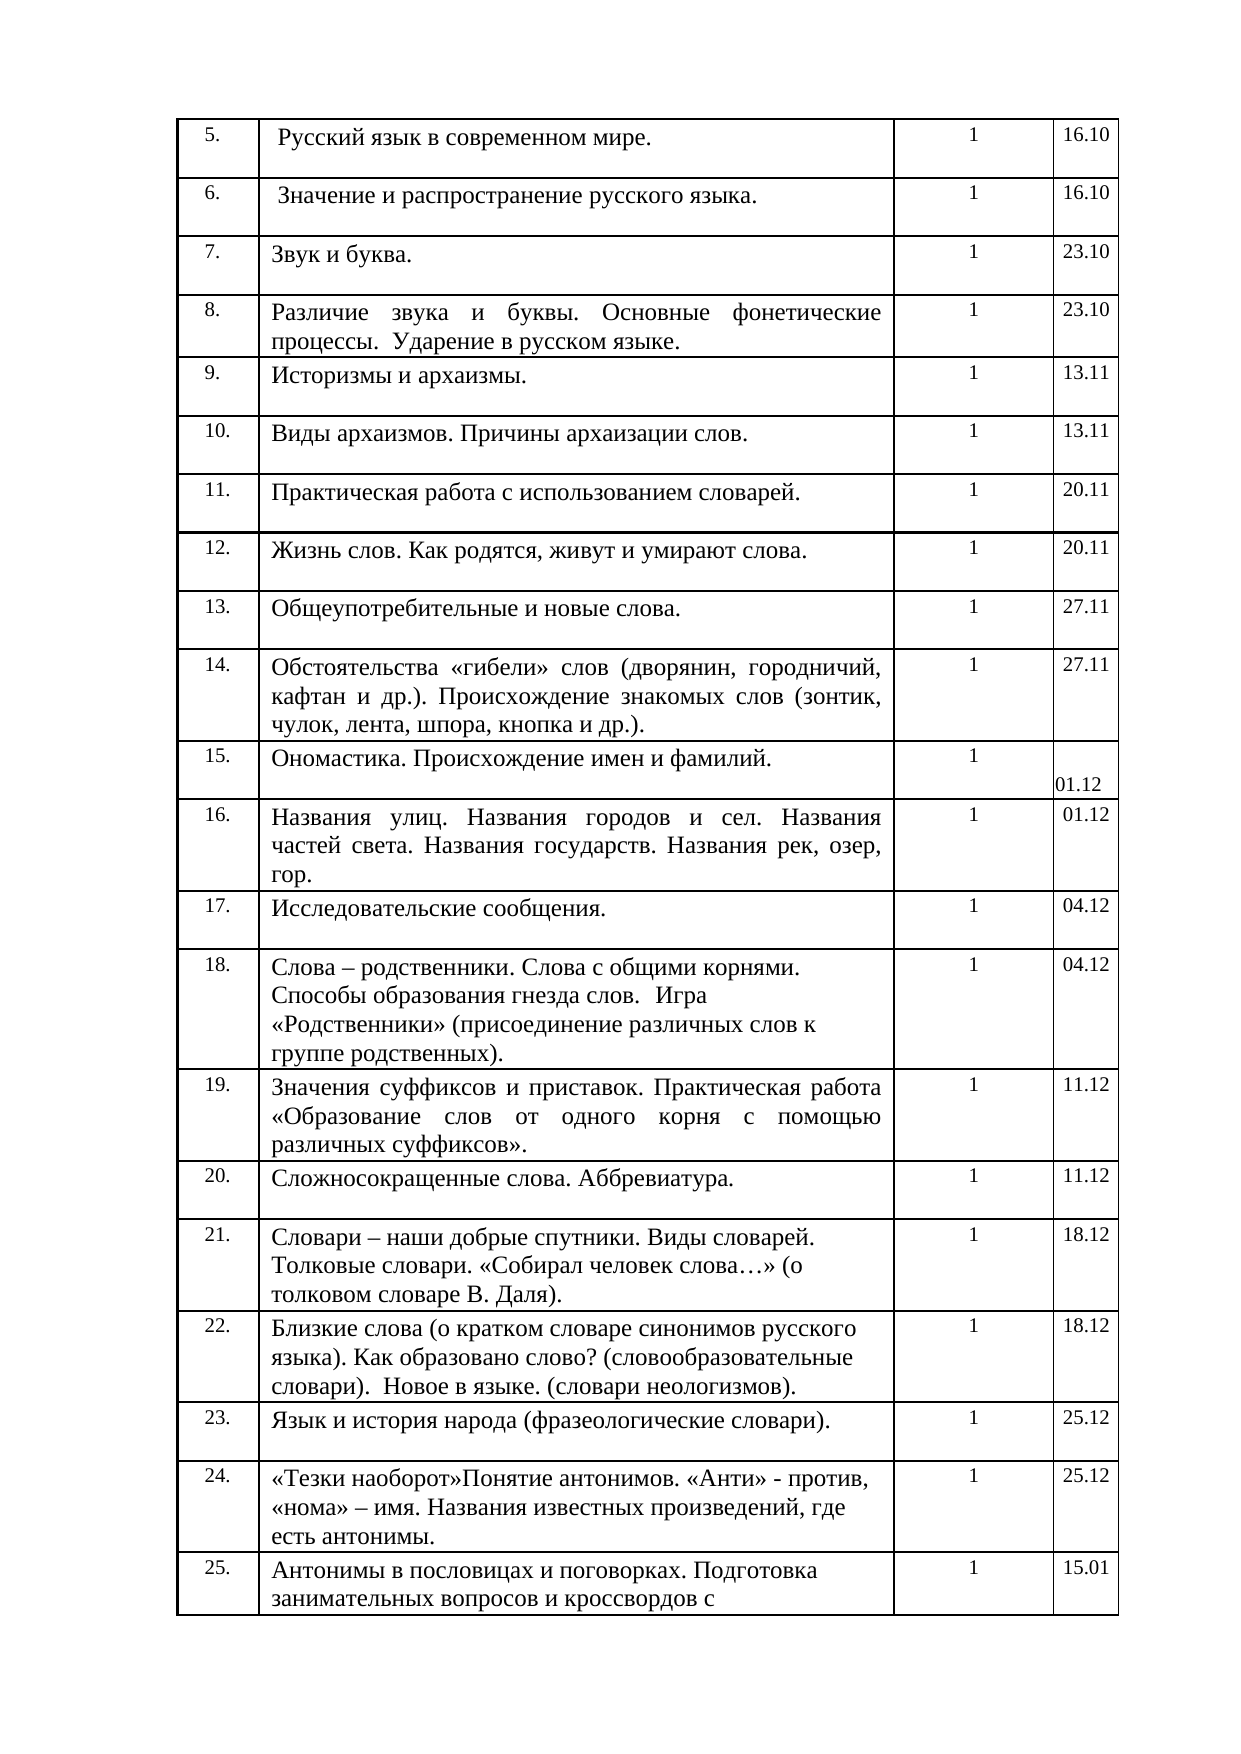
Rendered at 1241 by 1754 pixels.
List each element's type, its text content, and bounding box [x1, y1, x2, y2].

table_cell [179, 1403, 258, 1459]
table_cell [179, 296, 258, 356]
table_cell Значение и распространение русского языка. [260, 179, 893, 235]
table_cell 04.12 [1054, 950, 1118, 1068]
table_cell [179, 1553, 258, 1614]
table_cell Русский язык в современном мире. [260, 120, 893, 177]
table_cell [179, 534, 258, 590]
table_cell Общеупотребительные и новые слова. [260, 592, 893, 648]
table_cell [179, 1220, 258, 1310]
table_cell 1 [895, 296, 1053, 356]
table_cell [260, 1553, 893, 1614]
table_cell [179, 950, 258, 1068]
table_cell 1 [895, 358, 1053, 414]
table_cell 1 [895, 650, 1053, 740]
table_cell 20.11 [1054, 534, 1118, 590]
table_cell 25.12 [1054, 1462, 1118, 1551]
table_cell Слова – родственники. Слова с общими корнями. Способы образования гнезда слов. Игра «Родственники» (присоединение различных слов к группе родственных). [260, 950, 893, 1068]
table_cell [179, 417, 258, 473]
table_cell 1 [895, 417, 1053, 473]
table_cell Звук и буква. [260, 237, 893, 293]
table_cell Названия улиц. Названия городов и сел. Названия частей света. Названия государств. Названия рек, озер, гор. [260, 800, 893, 890]
table_cell 1 [895, 1312, 1053, 1401]
table_cell Сложносокращенные слова. Аббревиатура. [260, 1162, 893, 1218]
table_cell 16.10 [1054, 120, 1118, 177]
table_cell Практическая работа с использованием словарей. [260, 475, 893, 531]
table_cell 1 [895, 592, 1053, 648]
table_cell [179, 237, 258, 293]
table_cell [179, 358, 258, 414]
table_cell 18.12 [1054, 1312, 1118, 1401]
table_cell [179, 742, 258, 798]
table_cell Близкие слова (о кратком словаре синонимов русского языка). Как образовано слово? (словообразовательные словари). Новое в языке. (словари неологизмов). [260, 1312, 893, 1401]
table_cell [179, 1162, 258, 1218]
table_cell 1 [895, 1220, 1053, 1310]
table_cell Различие звука и буквы. Основные фонетические процессы. Ударение в русском языке. [260, 296, 893, 356]
table_cell Язык и история народа (фразеологические словари). [260, 1403, 893, 1459]
table_cell [179, 120, 258, 177]
table_cell 1 [895, 1070, 1053, 1160]
table_cell 1 [895, 742, 1053, 798]
table_cell 1 [895, 1553, 1053, 1614]
table_cell [179, 592, 258, 648]
table_cell 20.11 [1054, 475, 1118, 531]
table_cell [179, 1070, 258, 1160]
table_cell Обстоятельства «гибели» слов (дворянин, городничий, кафтан и др.). Происхождение знакомых слов (зонтик, чулок, лента, шпора, кнопка и др.). [260, 650, 893, 740]
table_cell 27.11 [1054, 592, 1118, 648]
table_cell 1 [895, 534, 1053, 590]
table_cell 18.12 [1054, 1220, 1118, 1310]
table_cell 1 [895, 179, 1053, 235]
table_cell [179, 1312, 258, 1401]
table_cell Историзмы и архаизмы. [260, 358, 893, 414]
table_cell 13.11 [1054, 417, 1118, 473]
table_cell Ономастика. Происхождение имен и фамилий. [260, 742, 893, 798]
table_cell 15.01 [1054, 1553, 1118, 1614]
table_cell Жизнь слов. Как родятся, живут и умирают слова. [260, 534, 893, 590]
table_cell 1 [895, 1403, 1053, 1459]
table_cell 04.12 [1054, 892, 1118, 948]
table_cell 1 [895, 800, 1053, 890]
table_cell Исследовательские сообщения. [260, 892, 893, 948]
table_cell 1 [895, 1162, 1053, 1218]
table_cell [179, 1462, 258, 1551]
table_cell Значения суффиксов и приставок. Практическая работа «Образование слов от одного корня с помощью различных суффиксов». [260, 1070, 893, 1160]
table_cell 27.11 [1054, 650, 1118, 740]
table_cell Словари – наши добрые спутники. Виды словарей. Толковые словари. «Собирал человек слова…» (о толковом словаре В. Даля). [260, 1220, 893, 1310]
table_cell 01.12 [1054, 800, 1118, 890]
table_cell 1 [895, 237, 1053, 293]
table_cell 23.10 [1054, 296, 1118, 356]
table_cell 1 [895, 892, 1053, 948]
table_cell 16.10 [1054, 179, 1118, 235]
table_cell 11.12 [1054, 1162, 1118, 1218]
table_cell 01.12 [1054, 742, 1118, 798]
table_cell [179, 179, 258, 235]
table_cell 1 [895, 475, 1053, 531]
table_cell 23.10 [1054, 237, 1118, 293]
table_cell 25.12 [1054, 1403, 1118, 1459]
table_cell 11.12 [1054, 1070, 1118, 1160]
table_cell [179, 650, 258, 740]
table_cell 1 [895, 1462, 1053, 1551]
table_cell Виды архаизмов. Причины архаизации слов. [260, 417, 893, 473]
table_cell 13.11 [1054, 358, 1118, 414]
table_cell [179, 892, 258, 948]
table_cell 1 [895, 950, 1053, 1068]
table_cell «Тезки наоборот»Понятие антонимов. «Анти» - против, «нома» – имя. Названия известных произведений, где есть антонимы. [260, 1462, 893, 1551]
table_cell [179, 800, 258, 890]
table_cell [179, 475, 258, 531]
table_cell 1 [895, 120, 1053, 177]
